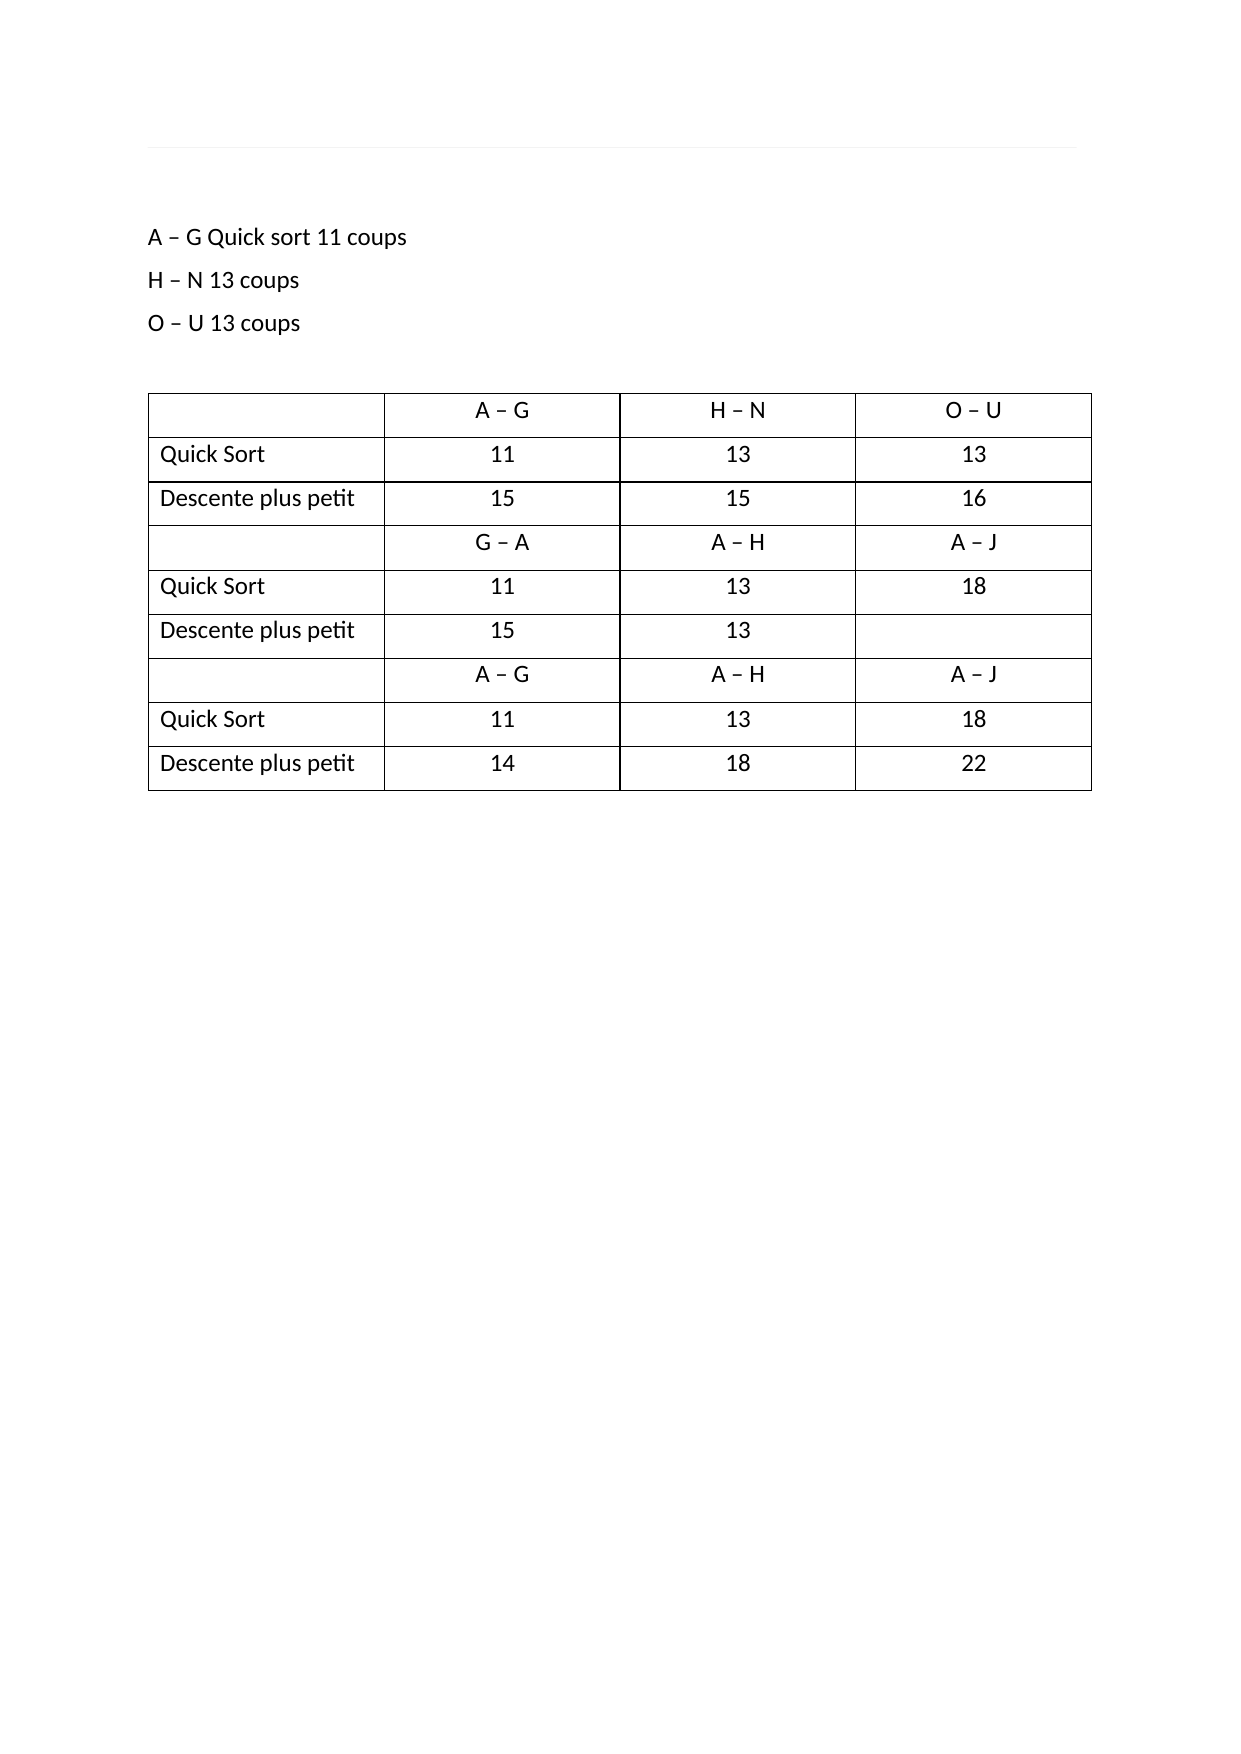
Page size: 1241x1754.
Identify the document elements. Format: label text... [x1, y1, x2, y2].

table_cell 13 [621, 438, 855, 481]
table_cell 15 [385, 615, 619, 658]
table_cell A – H [621, 659, 855, 702]
table_cell [149, 526, 384, 569]
table_cell A – J [856, 659, 1091, 702]
table_cell Quick Sort [149, 703, 384, 746]
text H – N 13 coups [148, 264, 1093, 295]
table_cell Quick Sort [149, 571, 384, 613]
text O – U 13 coups [148, 307, 1093, 338]
table_cell [856, 615, 1091, 658]
table_cell Descente plus petit [149, 483, 384, 525]
table_cell G – A [385, 526, 619, 569]
table_cell 16 [856, 483, 1091, 525]
table_header [149, 394, 384, 437]
table_cell 22 [856, 747, 1091, 790]
table_cell 13 [621, 615, 855, 658]
table_header A – G [385, 394, 619, 437]
table_cell A – J [856, 526, 1091, 569]
table_cell 11 [385, 571, 619, 613]
table_cell 11 [385, 438, 619, 481]
table_cell 13 [621, 571, 855, 613]
table_header O – U [856, 394, 1091, 437]
table_cell 13 [621, 703, 855, 746]
table_cell Descente plus petit [149, 615, 384, 658]
table_cell 18 [856, 571, 1091, 613]
table_cell 15 [621, 483, 855, 525]
table_cell 15 [385, 483, 619, 525]
table_header H – N [621, 394, 855, 437]
table_cell 11 [385, 703, 619, 746]
table_cell A – H [621, 526, 855, 569]
table_cell Descente plus petit [149, 747, 384, 790]
table_cell A – G [385, 659, 619, 702]
table_cell 18 [621, 747, 855, 790]
table_cell [149, 659, 384, 702]
table_cell 13 [856, 438, 1091, 481]
table_cell 18 [856, 703, 1091, 746]
text A – G Quick sort 11 coups [148, 221, 1093, 252]
table_cell 14 [385, 747, 619, 790]
table_cell Quick Sort [149, 438, 384, 481]
